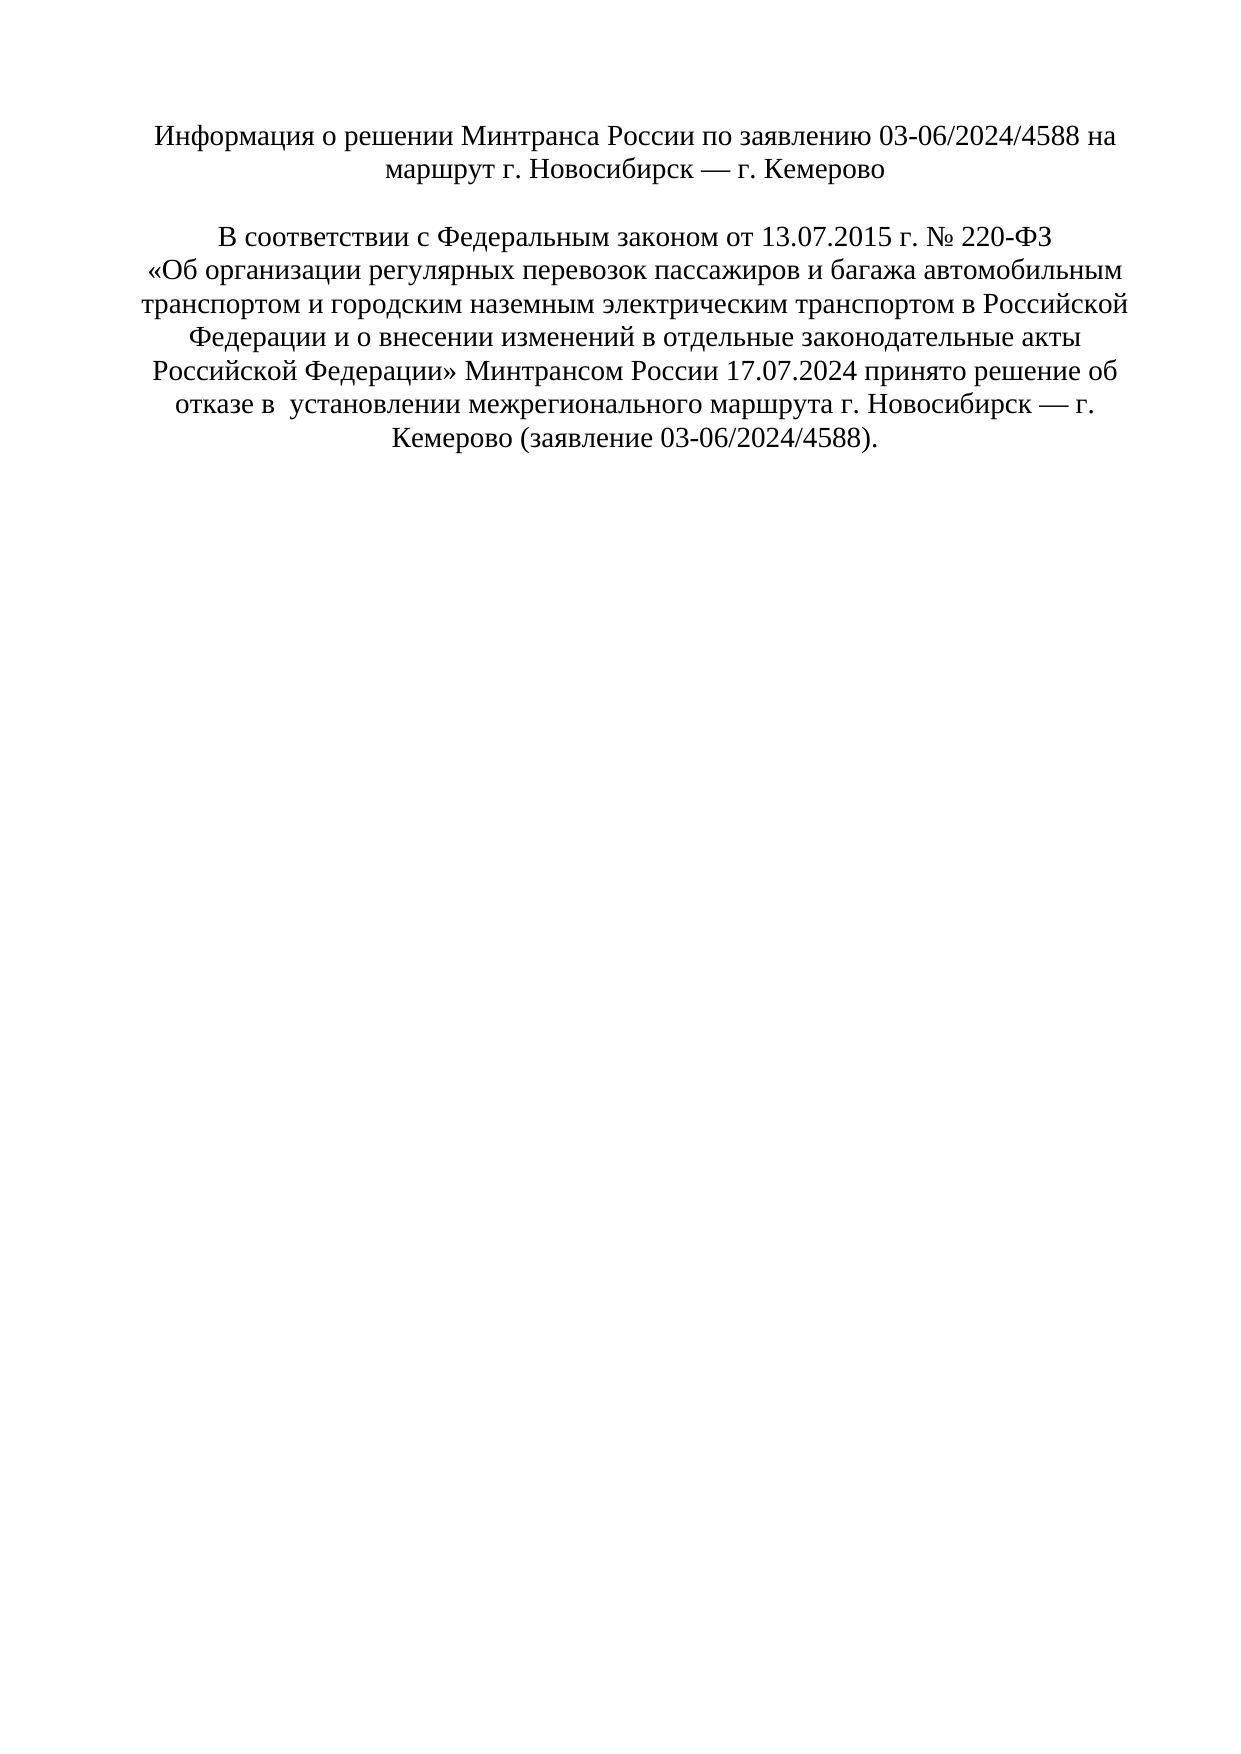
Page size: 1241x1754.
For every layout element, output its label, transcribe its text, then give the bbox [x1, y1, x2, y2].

text В соответствии с Федеральным законом от 13.07.2015 г. № 220-ФЗ «Об организации регулярных перевозок пассажиров и багажа автомобильным транспортом и городским наземным электрическим транспортом в Российской Федерации и о внесении изменений в отдельные законодательные акты Российской Федерации» Минтрансом России 17.07.2024 принято решение об отказе в установлении межрегионального маршрута г. Новосибирск — г. Кемерово (заявление 03-06/2024/4588). [118, 219, 1152, 453]
text Информация о решении Минтранса России по заявлению 03-06/2024/4588 на маршрут г. Новосибирск — г. Кемерово [118, 118, 1152, 185]
